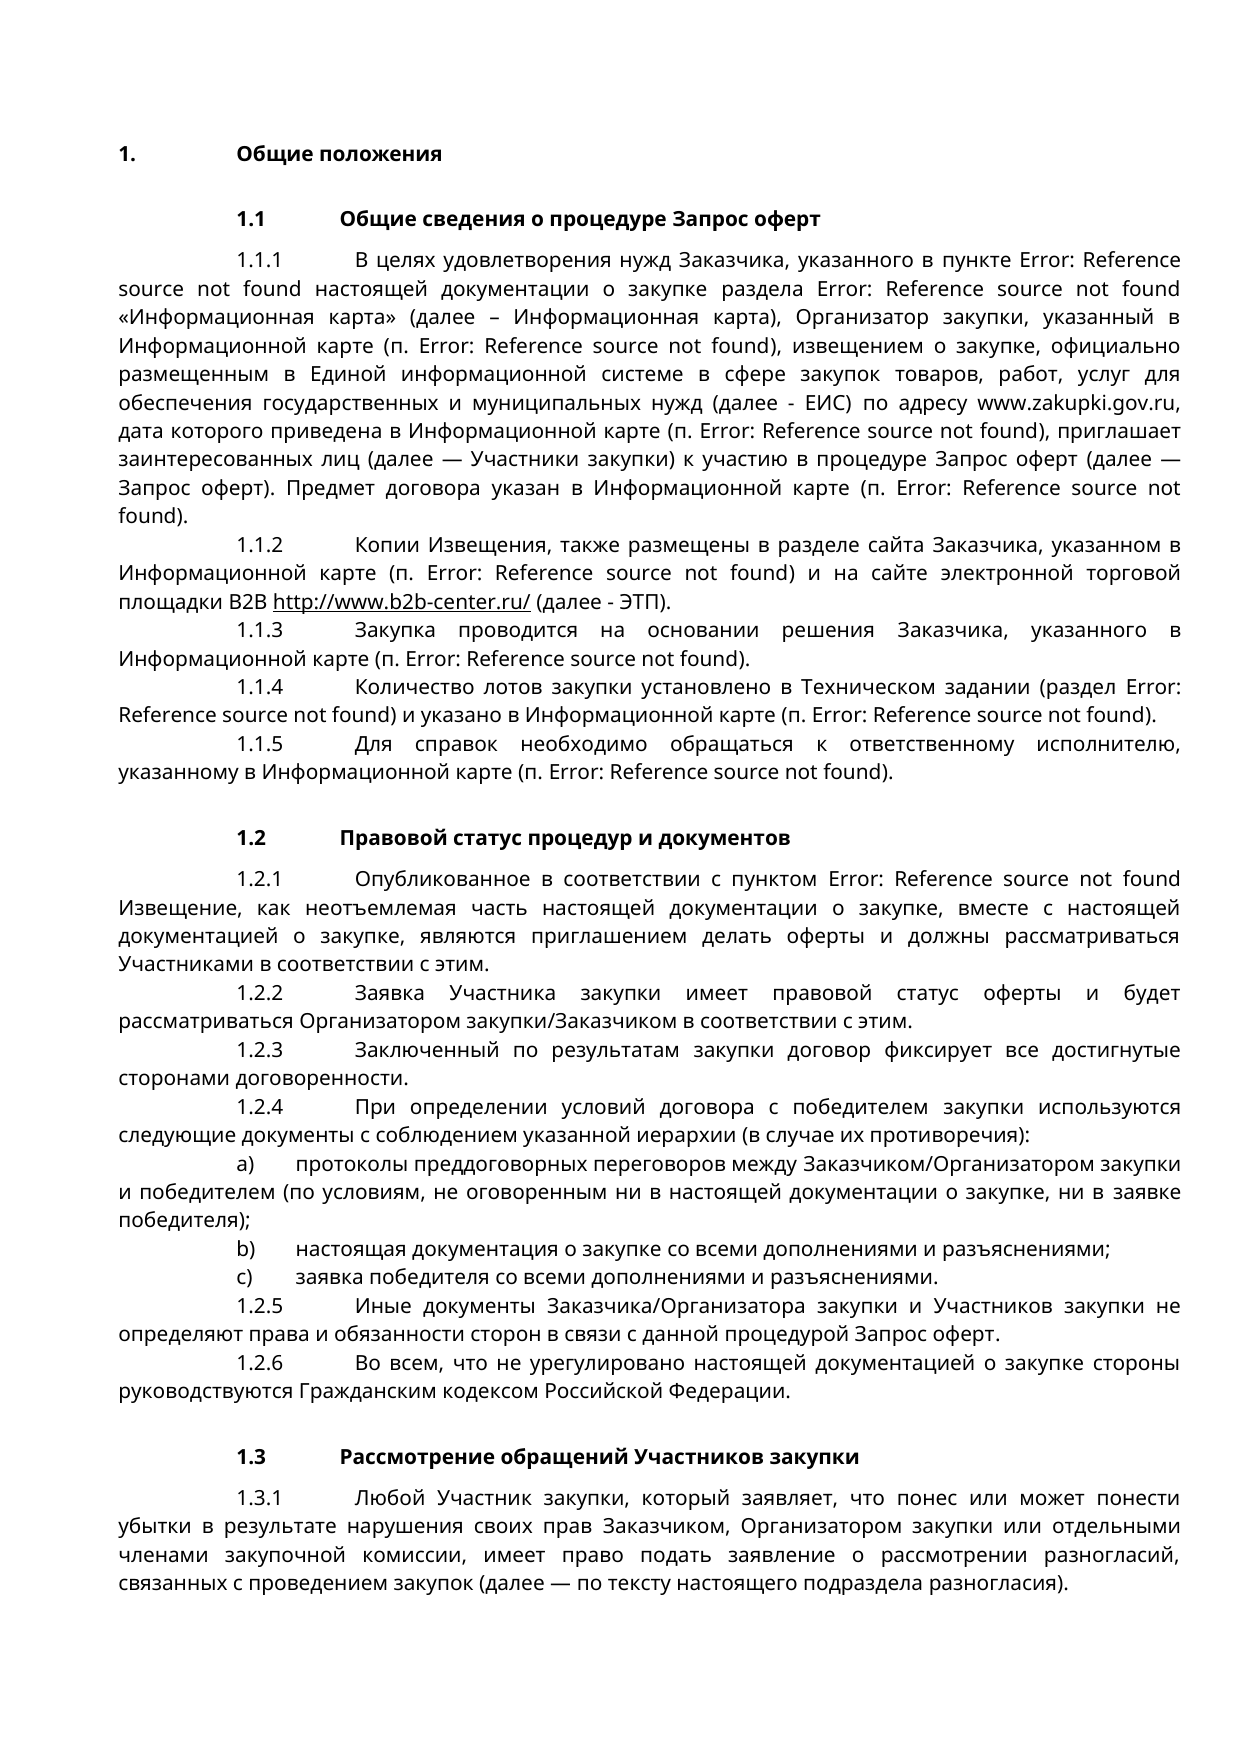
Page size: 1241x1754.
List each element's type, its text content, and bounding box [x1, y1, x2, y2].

text протоколы преддоговорных переговоров между Заказчиком/Организатором закупки и победителем (по условиям, не оговоренным ни в настоящей документации о закупке, ни в заявке победителя); [118, 1149, 1181, 1234]
text заявка победителя со всеми дополнениями и разъяснениями. [118, 1262, 1181, 1291]
text Иные документы Заказчика/Организатора закупки и Участников закупки не определяют права и обязанности сторон в связи с данной процедурой Запрос оферт. [118, 1291, 1181, 1348]
subtitle Общие сведения о процедуре Запрос оферт [118, 204, 1181, 233]
subtitle Правовой статус процедур и документов [118, 823, 1181, 852]
subtitle Общие положения [118, 139, 1181, 167]
text Во всем, что не урегулировано настоящей документацией о закупке стороны руководствуются Гражданским кодексом Российской Федерации. [118, 1348, 1181, 1404]
text Заявка Участника закупки имеет правовой статус оферты и будет рассматриваться Организатором закупки/Заказчиком в соответствии с этим. [118, 978, 1181, 1035]
text При определении условий договора с победителем закупки используются следующие документы с соблюдением указанной иерархии (в случае их противоречия): [118, 1092, 1181, 1149]
subtitle Рассмотрение обращений Участников закупки [118, 1442, 1181, 1471]
text Заключенный по результатам закупки договор фиксирует все достигнутые сторонами договоренности. [118, 1035, 1181, 1092]
text Любой Участник закупки, который заявляет, что понес или может понести убытки в результате нарушения своих прав Заказчиком, Организатором закупки или отдельными членами закупочной комиссии, имеет право подать заявление о рассмотрении разногласий, связанных с проведением закупок (далее — по тексту настоящего подраздела разногласия). [118, 1483, 1181, 1597]
text настоящая документация о закупке со всеми дополнениями и разъяснениями; [118, 1234, 1181, 1262]
